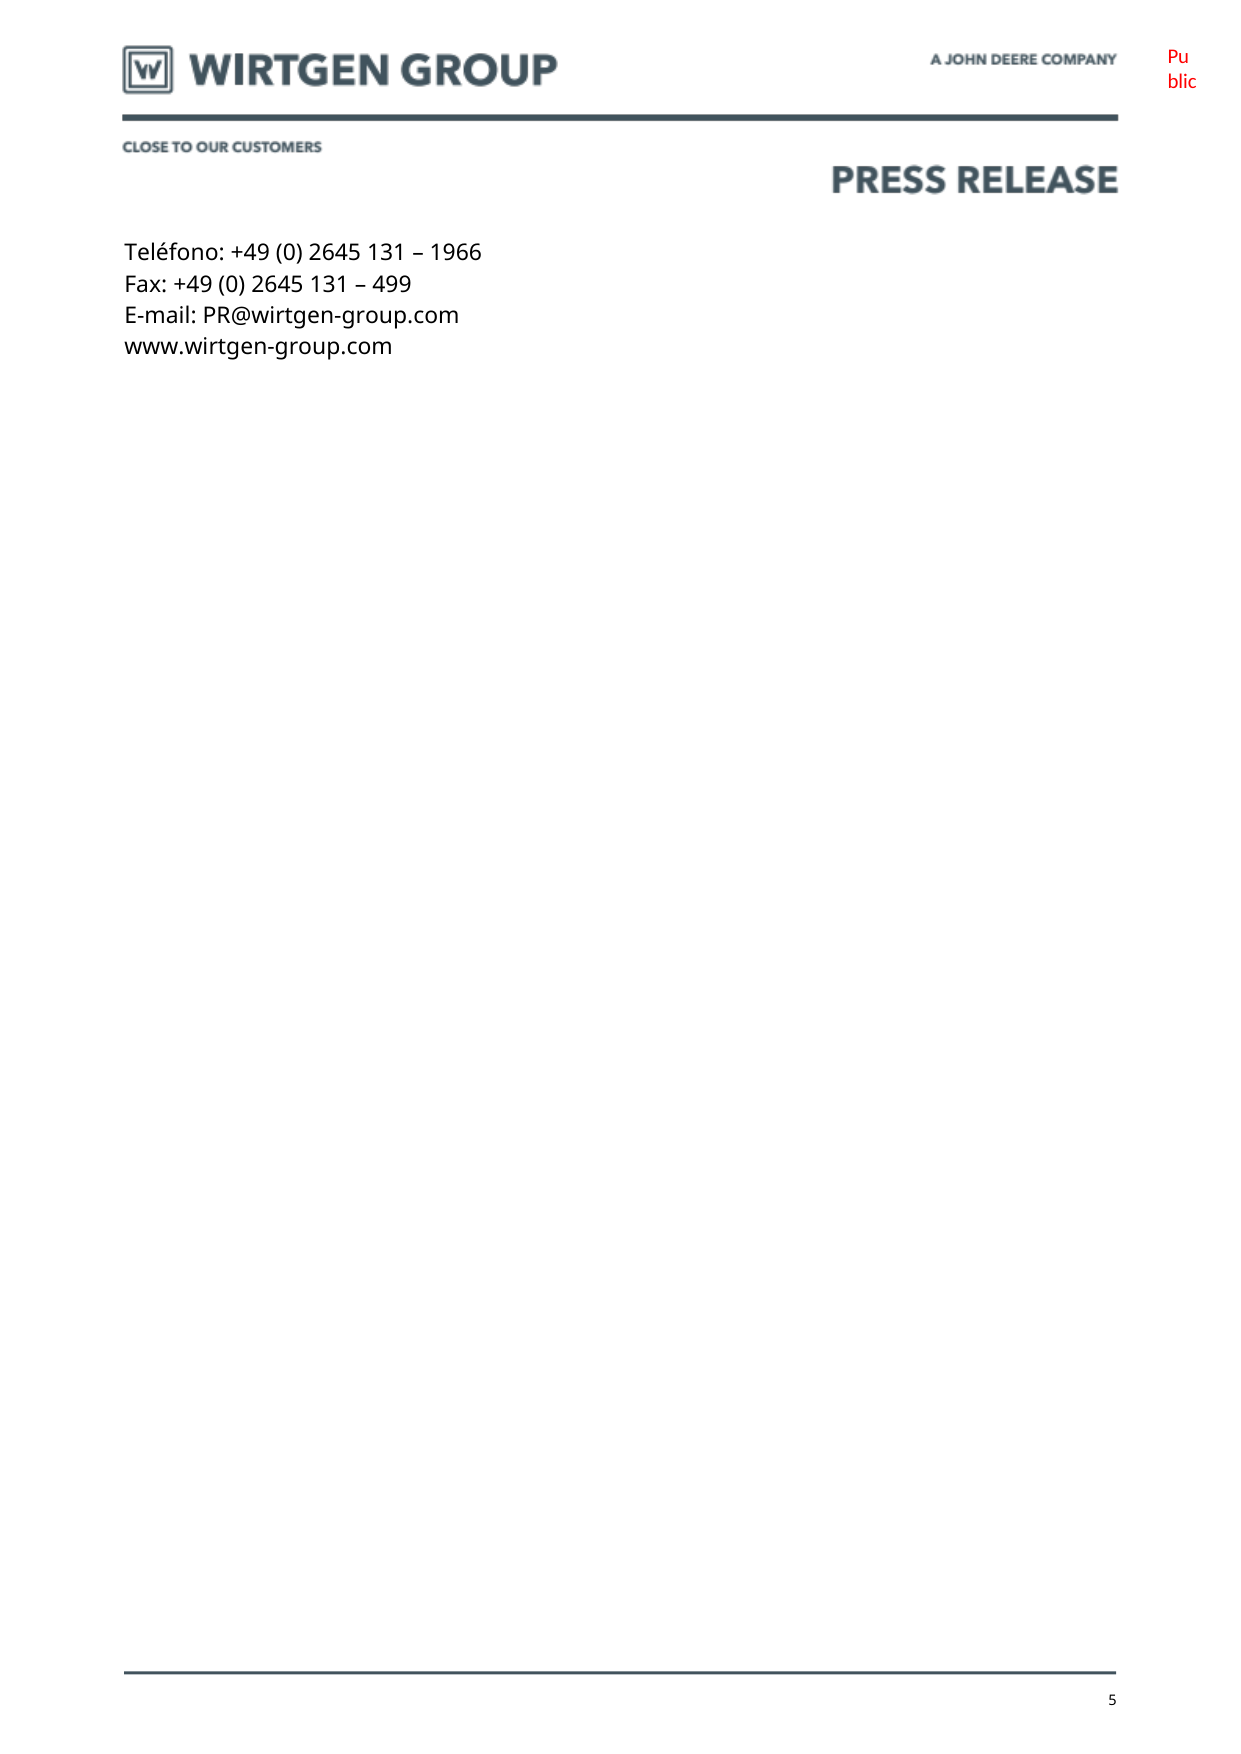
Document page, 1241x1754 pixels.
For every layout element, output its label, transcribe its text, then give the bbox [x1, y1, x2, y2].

text www.wirtgen-group.com [124, 330, 1116, 361]
text Teléfono: +49 (0) 2645 131 – 1966 [124, 236, 1116, 267]
text E-mail: PR@wirtgen-group.com [124, 299, 1116, 330]
text Fax: +49 (0) 2645 131 – 499 [124, 267, 1116, 299]
